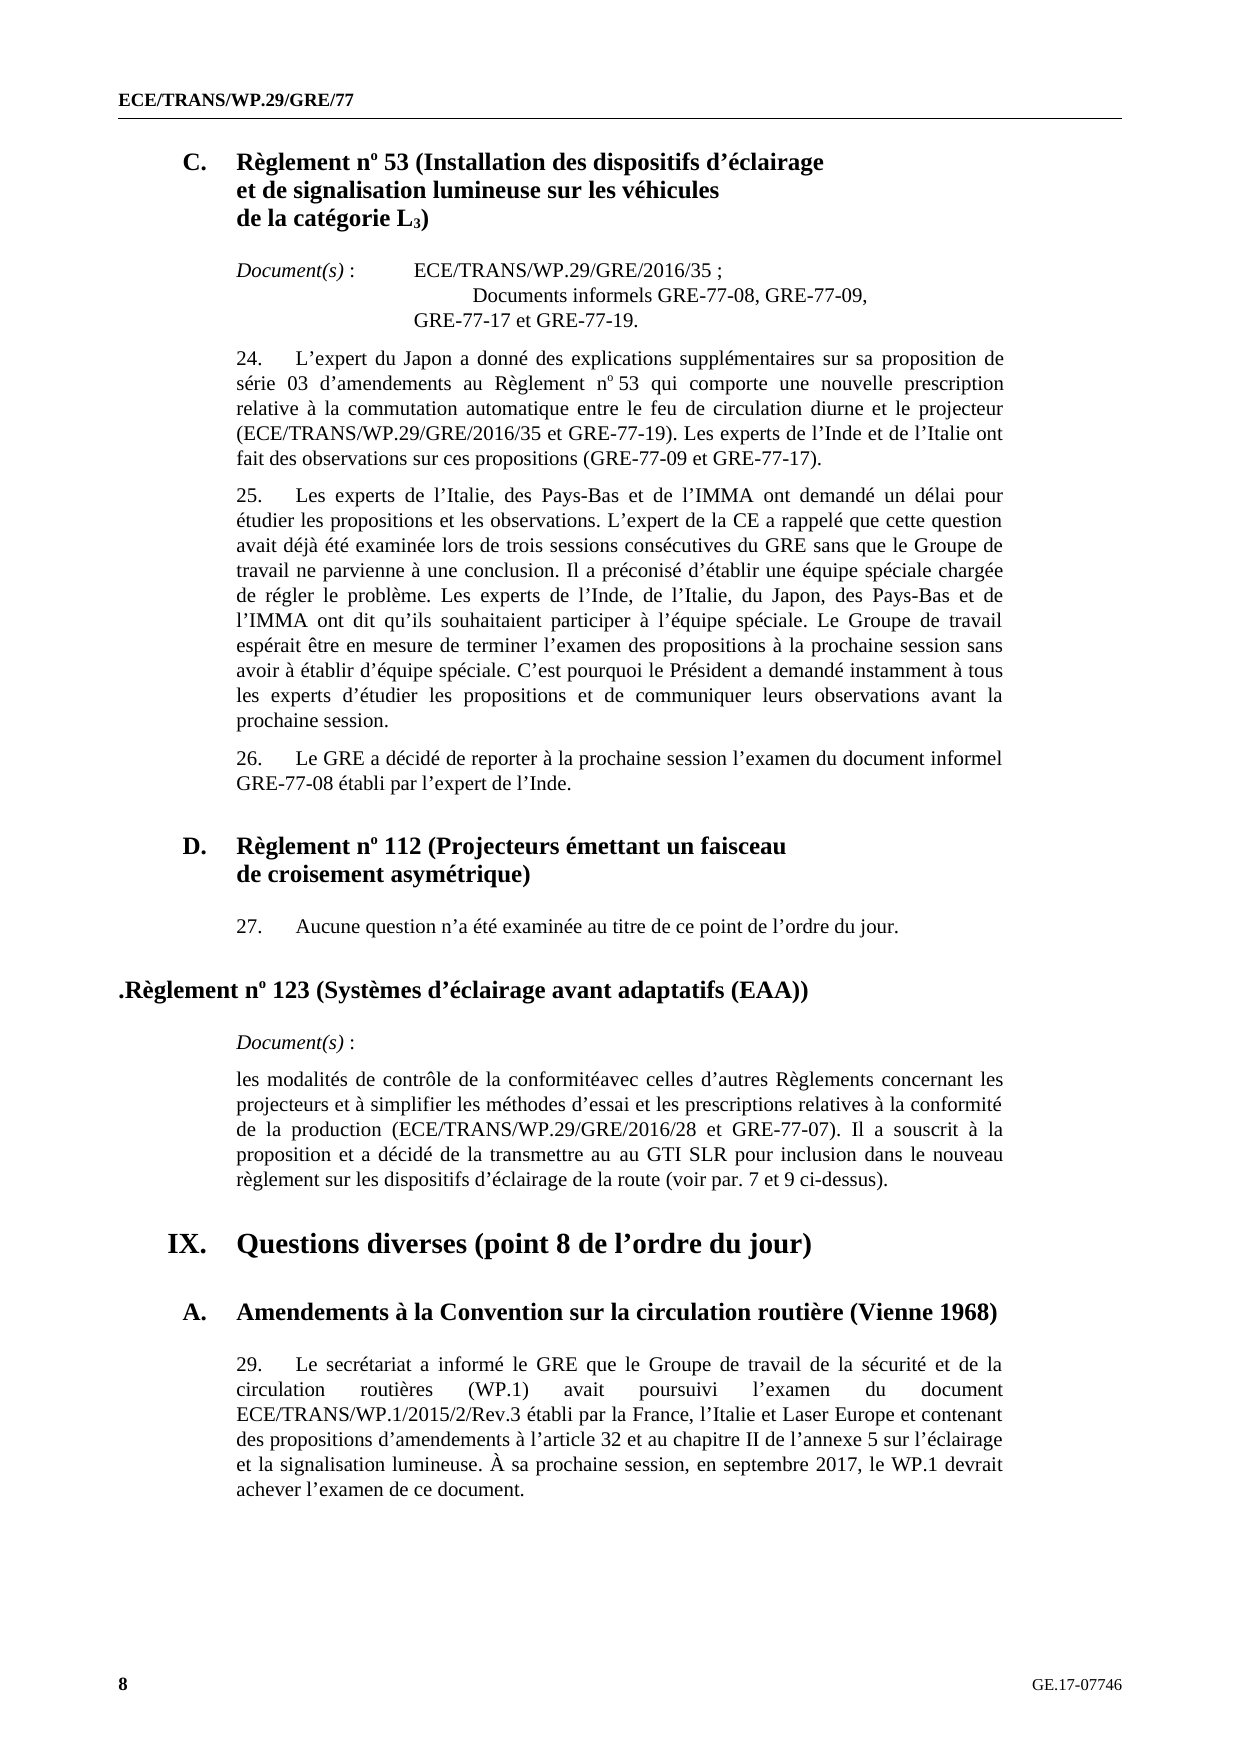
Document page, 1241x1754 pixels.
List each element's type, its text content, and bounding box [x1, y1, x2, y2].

text A. Amendements à la Convention sur la circulation routière (Vienne 1968) [118, 1298, 1004, 1326]
text E. Règlement no 123 (Systèmes d’éclairage avant adaptatifs (EAA)) [118, 976, 1004, 1004]
text 29. Le secrétariat a informé le GRE que le Groupe de travail de la sécurité et de la circulation routières (WP.1) avait poursuivi l’examen du document ECE/TRANS/WP.1/2015/2/Rev.3 établi par la France, l’Italie et Laser Europe et contenant des propositions d’amendements à l’article 32 et au chapitre II de l’annexe 5 sur l’éclairage et la signalisation lumineuse. À sa prochaine session, en septembre 2017, le WP.1 devrait achever l’examen de ce document. [236, 1351, 1004, 1501]
text C. Règlement no 53 (Installation des dispositifs d’éclairage et de signalisation lumineuse sur les véhicules de la catégorie L3) [118, 148, 1004, 232]
text Document(s) : ECE/TRANS/WP.29/GRE/2016/28 ; Documents informels GRE-77-07 et GRE-77-11. [236, 1029, 1004, 1054]
text Document(s) : ECE/TRANS/WP.29/GRE/2016/35 ; Documents informels GRE-77-08, GRE-77-09, GRE-77-17 et GRE-77-19. [236, 257, 1004, 332]
text IX. Questions diverses (point 8 de l’ordre du jour) [118, 1229, 1004, 1260]
text 24. L’expert du Japon a donné des explications supplémentaires sur sa proposition de série 03 d’amendements au Règlement no 53 qui comporte une nouvelle prescription relative à la commutation automatique entre le feu de circulation diurne et le projecteur (ECE/TRANS/WP.29/GRE/2016/35 et GRE-77-19). Les experts de l’Inde et de l’Italie ont fait des observations sur ces propositions (GRE-77-09 et GRE-77-17). [236, 344, 1004, 469]
text 26. Le GRE a décidé de reporter à la prochaine session l’examen du document informel GRE-77-08 établi par l’expert de l’Inde. [236, 744, 1004, 794]
text 25. Les experts de l’Italie, des Pays-Bas et de l’IMMA ont demandé un délai pour étudier les propositions et les observations. L’expert de la CE a rappelé que cette question avait déjà été examinée lors de trois sessions consécutives du GRE sans que le Groupe de travail ne parvienne à une conclusion. Il a préconisé d’établir une équipe spéciale chargée de régler le problème. Les experts de l’Inde, de l’Italie, du Japon, des Pays-Bas et de l’IMMA ont dit qu’ils souhaitaient participer à l’équipe spéciale. Le Groupe de travail espérait être en mesure de terminer l’examen des propositions à la prochaine session sans avoir à établir d’équipe spéciale. C’est pourquoi le Président a demandé instamment à tous les experts d’étudier les propositions et de communiquer leurs observations avant la prochaine session. [236, 482, 1004, 732]
text 28. Le Groupe de travail est revenu sur la proposition de l’expert du GTB visant à harmoniser les modalités de contrôle de la conformité avec celles d’autres Règlements concernant les projecteurs et à simplifier les méthodes d’essai et les prescriptions relatives à la conformité de la production (ECE/TRANS/WP.29/GRE/2016/28 et GRE-77-07). Il a souscrit à la proposition et a décidé de la transmettre au au GTI SLR pour inclusion dans le nouveau règlement sur les dispositifs d’éclairage de la route (voir par. 7 et 9 ci-dessus). [236, 1066, 1004, 1191]
text 27. Aucune question n’a été examinée au titre de ce point de l’ordre du jour. [236, 913, 1004, 938]
text D. Règlement no 112 (Projecteurs émettant un faisceau de croisement asymétrique) [118, 832, 1004, 888]
